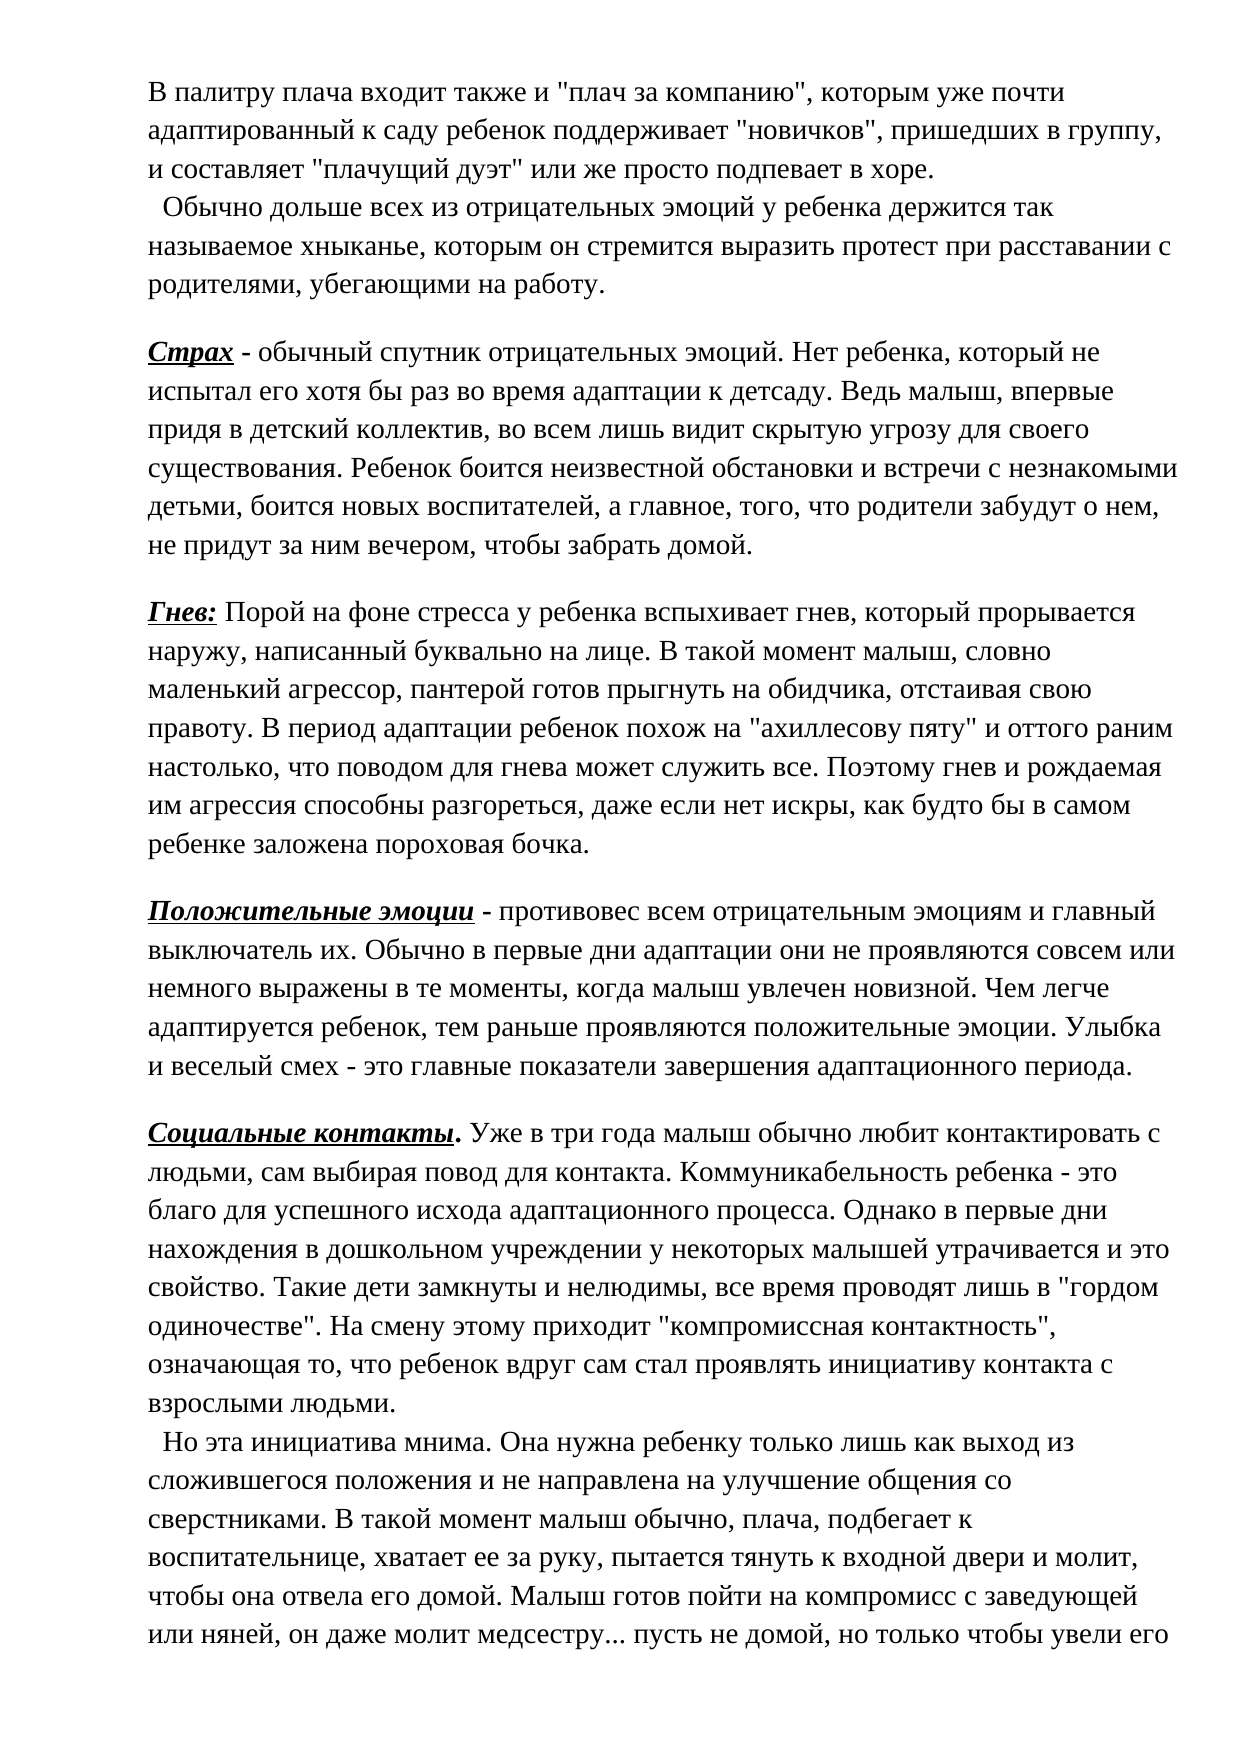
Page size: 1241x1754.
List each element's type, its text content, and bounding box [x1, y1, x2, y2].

text Гнев: Порой на фоне стресса у ребенка вспыхивает гнев, который прорывается наружу, написанный буквально на лице. В такой момент малыш, словно маленький агрессор, пантерой готов прыгнуть на обидчика, отстаивая свою правоту. В период адаптации ребенок похож на "ахиллесову пяту" и оттого раним настолько, что поводом для гнева может служить все. Поэтому гнев и рождаемая им агрессия способны разгореться, даже если нет искры, как будто бы в самом ребенке заложена пороховая бочка. [148, 594, 1181, 859]
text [148, 1424, 1181, 1650]
text Положительные эмоции - противовес всем отрицательным эмоциям и главный выключатель их. Обычно в первые дни адаптации они не проявляются совсем или немного выражены в те моменты, когда малыш увлечен новизной. Чем легче адаптируется ребенок, тем раньше проявляются положительные эмоции. Улыбка и веселый смех - это главные показатели завершения адаптационного периода. [148, 893, 1181, 1081]
text Социальные контакты. Уже в три года малыш обычно любит контактировать с людьми, сам выбирая повод для контакта. Коммуникабельность ребенка - это благо для успешного исхода адаптационного процесса. Однако в первые дни нахождения в дошкольном учреждении у некоторых малышей утрачивается и это свойство. Такие дети замкнуты и нелюдимы, все время проводят лишь в "гордом одиночестве". На смену этому приходит "компромиссная контактность", означающая то, что ребенок вдруг сам стал проявлять инициативу контакта с взрослыми людьми. [148, 1115, 1181, 1419]
text Страх - обычный спутник отрицательных эмоций. Нет ребенка, который не испытал его хотя бы раз во время адаптации к детсаду. Ведь малыш, впервые придя в детский коллектив, во всем лишь видит скрытую угрозу для своего существования. Ребенок боится неизвестной обстановки и встречи с незнакомыми детьми, боится новых воспитателей, а главное, того, что родители забудут о нем, не придут за ним вечером, чтобы забрать домой. [148, 334, 1181, 560]
text Обычно дольше всех из отрицательных эмоций у ребенка держится так называемое хныканье, которым он стремится выразить протест при расставании с родителями, убегающими на работу. [148, 189, 1181, 300]
text В палитру плача входит также и "плач за компанию", которым уже почти адаптированный к саду ребенок поддерживает "новичков", пришедших в группу, и составляет "плачущий дуэт" или же просто подпевает в хоре. [148, 74, 1181, 184]
